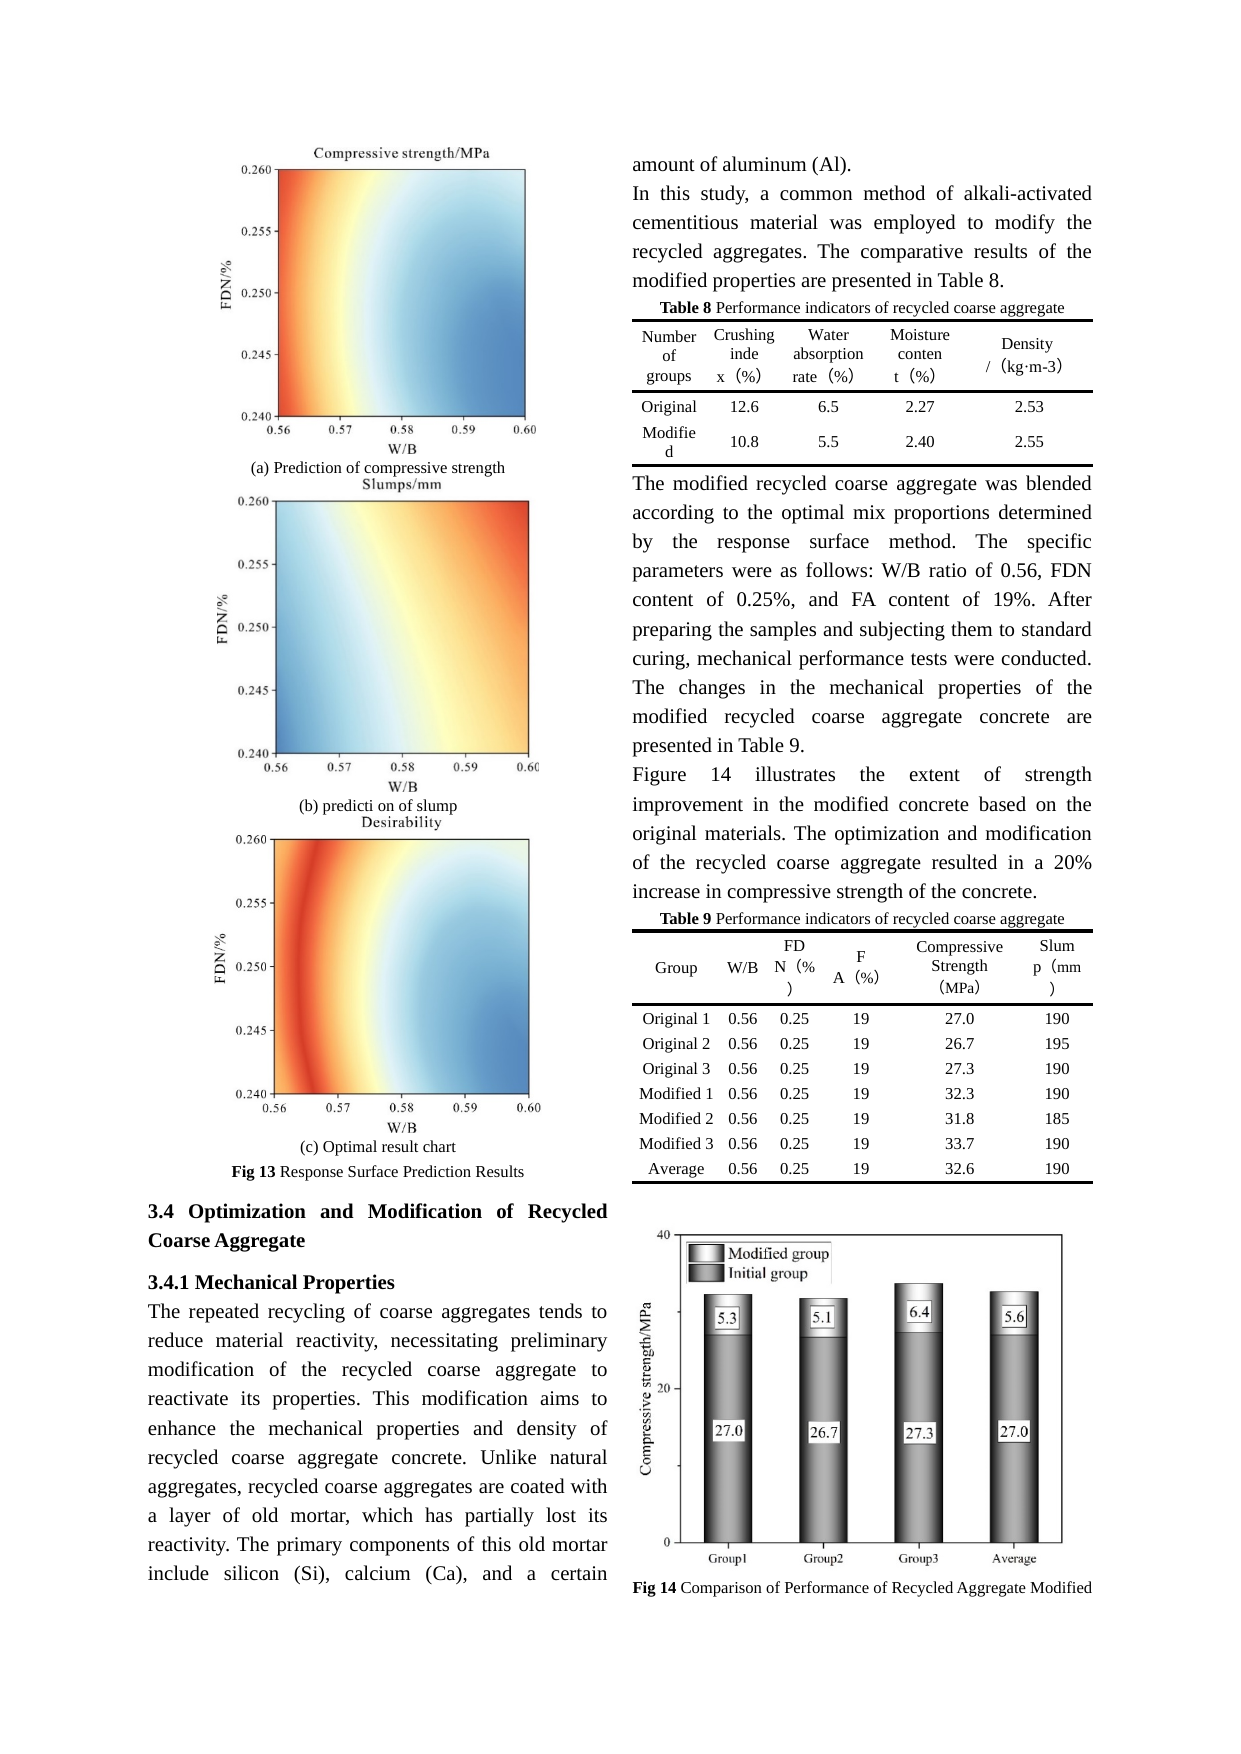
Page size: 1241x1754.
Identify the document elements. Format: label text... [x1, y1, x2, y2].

table_cell 32.3 [898, 1081, 1021, 1106]
table_cell 2.55 [966, 420, 1092, 464]
table_cell 0.56 [720, 1031, 765, 1056]
table_header FA（%） [824, 933, 898, 1003]
table_cell 0.25 [765, 1131, 824, 1156]
table_cell 190 [1021, 1081, 1092, 1106]
picture [217, 478, 539, 792]
table_header Water absorption rate（%） [783, 322, 874, 390]
table_cell 2.53 [966, 393, 1092, 419]
table_cell 2.40 [874, 420, 966, 464]
table_cell 19 [824, 1106, 898, 1131]
table_cell 2.27 [874, 393, 966, 419]
table_cell 190 [1021, 1056, 1092, 1081]
table_cell 32.6 [898, 1156, 1021, 1181]
picture [214, 816, 542, 1133]
table_cell 5.5 [783, 420, 874, 464]
table_cell 190 [1021, 1131, 1092, 1156]
table_cell 0.25 [765, 1006, 824, 1031]
table_cell Original 2 [632, 1031, 720, 1056]
table_cell 19 [824, 1081, 898, 1106]
table_cell 6.5 [783, 393, 874, 419]
table_cell 0.56 [720, 1006, 765, 1031]
table_cell 0.25 [765, 1056, 824, 1081]
text In this study, a common method of alkali-activated cementitious material was employed to modify the recycled aggregates. The comparative results of the modified properties are presented in Table 8. [632, 177, 1092, 293]
table_cell 0.56 [720, 1156, 765, 1181]
text Table 9 Performance indicators of recycled coarse aggregate [632, 904, 1092, 929]
text The repeated recycling of coarse aggregates tends to reduce material reactivity, necessitating preliminary modification of the recycled coarse aggregate to reactivate its properties. This modification aims to enhance the mechanical properties and density of recycled coarse aggregate concrete. Unlike natural aggregates, recycled coarse aggregates are coated with a layer of old mortar, which has partially lost its reactivity. The primary components of this old mortar include silicon (Si), calcium (Ca), and a certain amount of aluminum (Al). [148, 1295, 608, 1587]
table_cell Original 1 [632, 1006, 720, 1031]
table_cell 0.25 [765, 1106, 824, 1131]
text (a) Prediction of compressive strength [148, 454, 608, 479]
table_header FDN（%） [765, 933, 824, 1003]
table_cell 10.8 [706, 420, 782, 464]
table_cell 27.0 [898, 1006, 1021, 1031]
table_header Group [632, 933, 720, 1003]
table_header Crushing index（%） [706, 322, 782, 390]
text 3.4.1 Mechanical Properties [148, 1266, 608, 1295]
text (b) predicti on of slump [148, 791, 608, 816]
table_cell 26.7 [898, 1031, 1021, 1056]
table_header Density /（kg·m-3） [966, 322, 1092, 390]
table_cell 19 [824, 1031, 898, 1056]
table_cell 12.6 [706, 393, 782, 419]
table_cell 31.8 [898, 1106, 1021, 1131]
text (c) Optimal result chart [148, 1132, 608, 1157]
table_cell 19 [824, 1056, 898, 1081]
table_cell 19 [824, 1131, 898, 1156]
text Table 8 Performance indicators of recycled coarse aggregate [632, 293, 1092, 318]
table_cell 185 [1021, 1106, 1092, 1131]
table_cell Modified 2 [632, 1106, 720, 1131]
table_cell Original 3 [632, 1056, 720, 1081]
table_header W/B [720, 933, 765, 1003]
table_cell Modified 3 [632, 1131, 720, 1156]
text Figure 14 illustrates the extent of strength improvement in the modified concrete based on the original materials. The optimization and modification of the recycled coarse aggregate resulted in a 20% increase in compressive strength of the concrete. [632, 758, 1092, 904]
table_cell 0.56 [720, 1056, 765, 1081]
table_cell 0.56 [720, 1081, 765, 1106]
table_cell 0.25 [765, 1031, 824, 1056]
table_cell 19 [824, 1156, 898, 1181]
table_cell 27.3 [898, 1056, 1021, 1081]
table_cell 0.25 [765, 1156, 824, 1181]
table_cell Original [632, 393, 706, 419]
text The modified recycled coarse aggregate was blended according to the optimal mix proportions determined by the response surface method. The specific parameters were as follows: W/B ratio of 0.56, FDN content of 0.25%, and FA content of 19%. After preparing the samples and subjecting them to standard curing, mechanical performance tests were conducted. The changes in the mechanical properties of the modified recycled coarse aggregate concrete are presented in Table 9. [632, 467, 1092, 758]
table_cell 0.25 [765, 1081, 824, 1106]
picture [220, 147, 536, 454]
table_cell Modified [632, 420, 706, 464]
table_header Moisture content（%） [874, 322, 966, 390]
table_header Number of groups [632, 322, 706, 390]
text Fig 14 Comparison of Performance of Recycled Aggregate Modified Concrete [632, 1574, 1092, 1599]
text 3.4 Optimization and Modification of Recycled Coarse Aggregate [148, 1195, 608, 1253]
table_header Slump（mm） [1021, 933, 1092, 1003]
table_cell 190 [1021, 1156, 1092, 1181]
table_cell 195 [1021, 1031, 1092, 1056]
table_cell 190 [1021, 1006, 1092, 1031]
picture [633, 1213, 1091, 1574]
text Fig 13 Response Surface Prediction Results [148, 1157, 608, 1182]
table_cell Modified 1 [632, 1081, 720, 1106]
table_cell 33.7 [898, 1131, 1021, 1156]
table_cell 0.56 [720, 1131, 765, 1156]
table_cell Average [632, 1156, 720, 1181]
table_cell 0.56 [720, 1106, 765, 1131]
table_header Compressive Strength （MPa） [898, 933, 1021, 1003]
table_cell 19 [824, 1006, 898, 1031]
